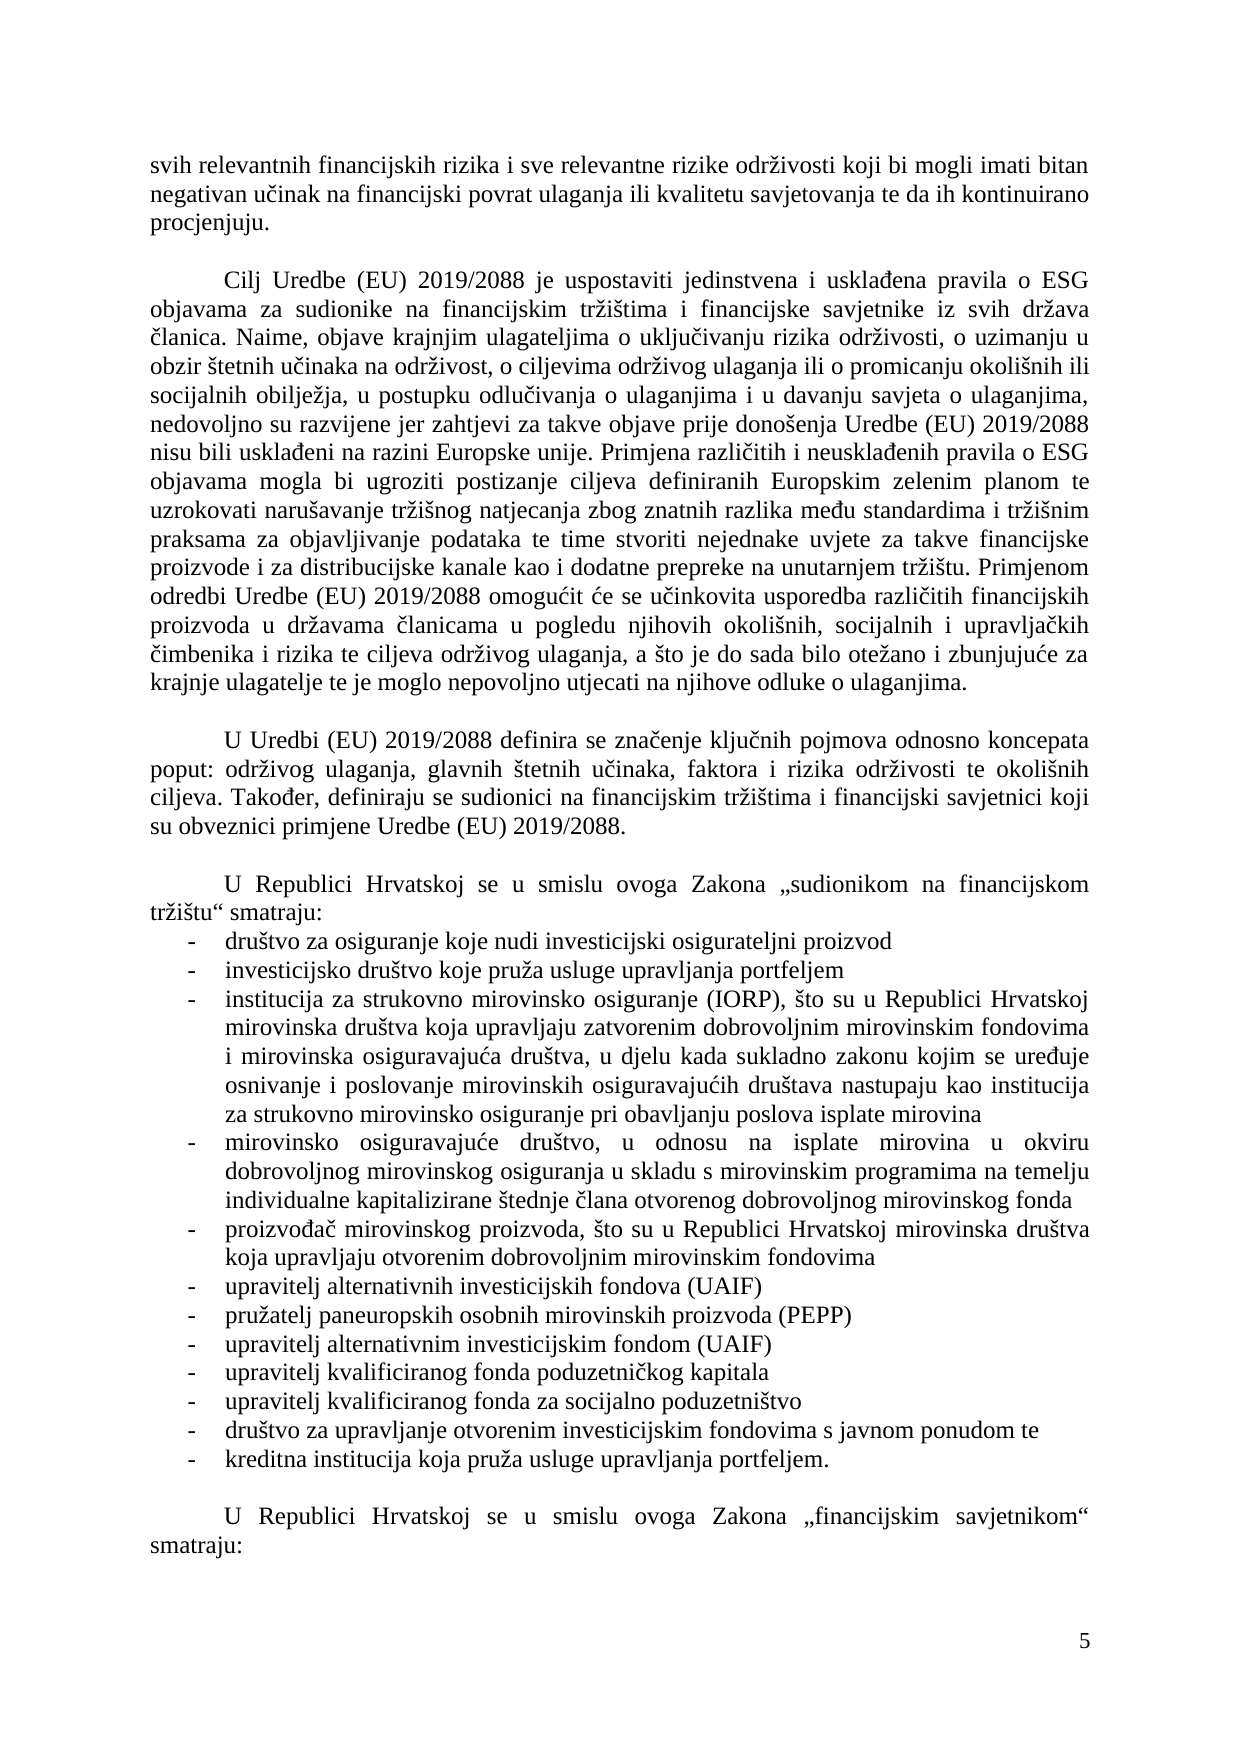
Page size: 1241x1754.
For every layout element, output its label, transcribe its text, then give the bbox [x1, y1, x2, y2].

list upravitelj alternativnim investicijskim fondom (UAIF) [187, 1329, 1090, 1357]
list proizvođač mirovinskog proizvoda, što su u Republici Hrvatskoj mirovinska društva koja upravljaju otvorenim dobrovoljnim mirovinskim fondovima [187, 1214, 1090, 1271]
text U Republici Hrvatskoj se u smislu ovoga Zakona „sudionikom na financijskom tržištu“ smatraju: [150, 869, 1090, 926]
list upravitelj kvalificiranog fonda za socijalno poduzetništvo [187, 1386, 1090, 1415]
list upravitelj alternativnih investicijskih fondova (UAIF) [187, 1271, 1090, 1300]
text Cilj Uredbe (EU) 2019/2088 je uspostaviti jedinstvena i usklađena pravila o ESG objavama za sudionike na financijskim tržištima i financijske savjetnike iz svih država članica. Naime, objave krajnjim ulagateljima o uključivanju rizika održivosti, o uzimanju u obzir štetnih učinaka na održivost, o ciljevima održivog ulaganja ili o promicanju okolišnih ili socijalnih obilježja, u postupku odlučivanja o ulaganjima i u davanju savjeta o ulaganjima, nedovoljno su razvijene jer zahtjevi za takve objave prije donošenja Uredbe (EU) 2019/2088 nisu bili usklađeni na razini Europske unije. Primjena različitih i neusklađenih pravila o ESG objavama mogla bi ugroziti postizanje ciljeva definiranih Europskim zelenim planom te uzrokovati narušavanje tržišnog natjecanja zbog znatnih razlika među standardima i tržišnim praksama za objavljivanje podataka te time stvoriti nejednake uvjete za takve financijske proizvode i za distribucijske kanale kao i dodatne prepreke na unutarnjem tržištu. Primjenom odredbi Uredbe (EU) 2019/2088 omogućit će se učinkovita usporedba različitih financijskih proizvoda u državama članicama u pogledu njihovih okolišnih, socijalnih i upravljačkih čimbenika i rizika te ciljeva održivog ulaganja, a što je do sada bilo otežano i zbunjujuće za krajnje ulagatelje te je moglo nepovoljno utjecati na njihove odluke o ulaganjima. [150, 265, 1090, 696]
text U Uredbi (EU) 2019/2088 definira se značenje ključnih pojmova odnosno koncepata poput: održivog ulaganja, glavnih štetnih učinaka, faktora i rizika održivosti te okolišnih ciljeva. Također, definiraju se sudionici na financijskim tržištima i financijski savjetnici koji su obveznici primjene Uredbe (EU) 2019/2088. [150, 725, 1090, 840]
list mirovinsko osiguravajuće društvo, u odnosu na isplate mirovina u okviru dobrovoljnog mirovinskog osiguranja u skladu s mirovinskim programima na temelju individualne kapitalizirane štednje člana otvorenog dobrovoljnog mirovinskog fonda [187, 1127, 1090, 1214]
text U Republici Hrvatskoj se u smislu ovoga Zakona „financijskim savjetnikom“ smatraju: [150, 1501, 1090, 1559]
list društvo za osiguranje koje nudi investicijski osigurateljni proizvod [187, 926, 1090, 955]
list društvo za upravljanje otvorenim investicijskim fondovima s javnom ponudom te [187, 1415, 1090, 1444]
list institucija za strukovno mirovinsko osiguranje (IORP), što su u Republici Hrvatskoj mirovinska društva koja upravljaju zatvorenim dobrovoljnim mirovinskim fondovima i mirovinska osiguravajuća društva, u djelu kada sukladno zakonu kojim se uređuje osnivanje i poslovanje mirovinskih osiguravajućih društava nastupaju kao institucija za strukovno mirovinsko osiguranje pri obavljanju poslova isplate mirovina [187, 984, 1090, 1127]
list pružatelj paneuropskih osobnih mirovinskih proizvoda (PEPP) [187, 1300, 1090, 1329]
list investicijsko društvo koje pruža usluge upravljanja portfeljem [187, 955, 1090, 984]
list kreditna institucija koja pruža usluge upravljanja portfeljem. [187, 1444, 1090, 1472]
list upravitelj kvalificiranog fonda poduzetničkog kapitala [187, 1357, 1090, 1386]
